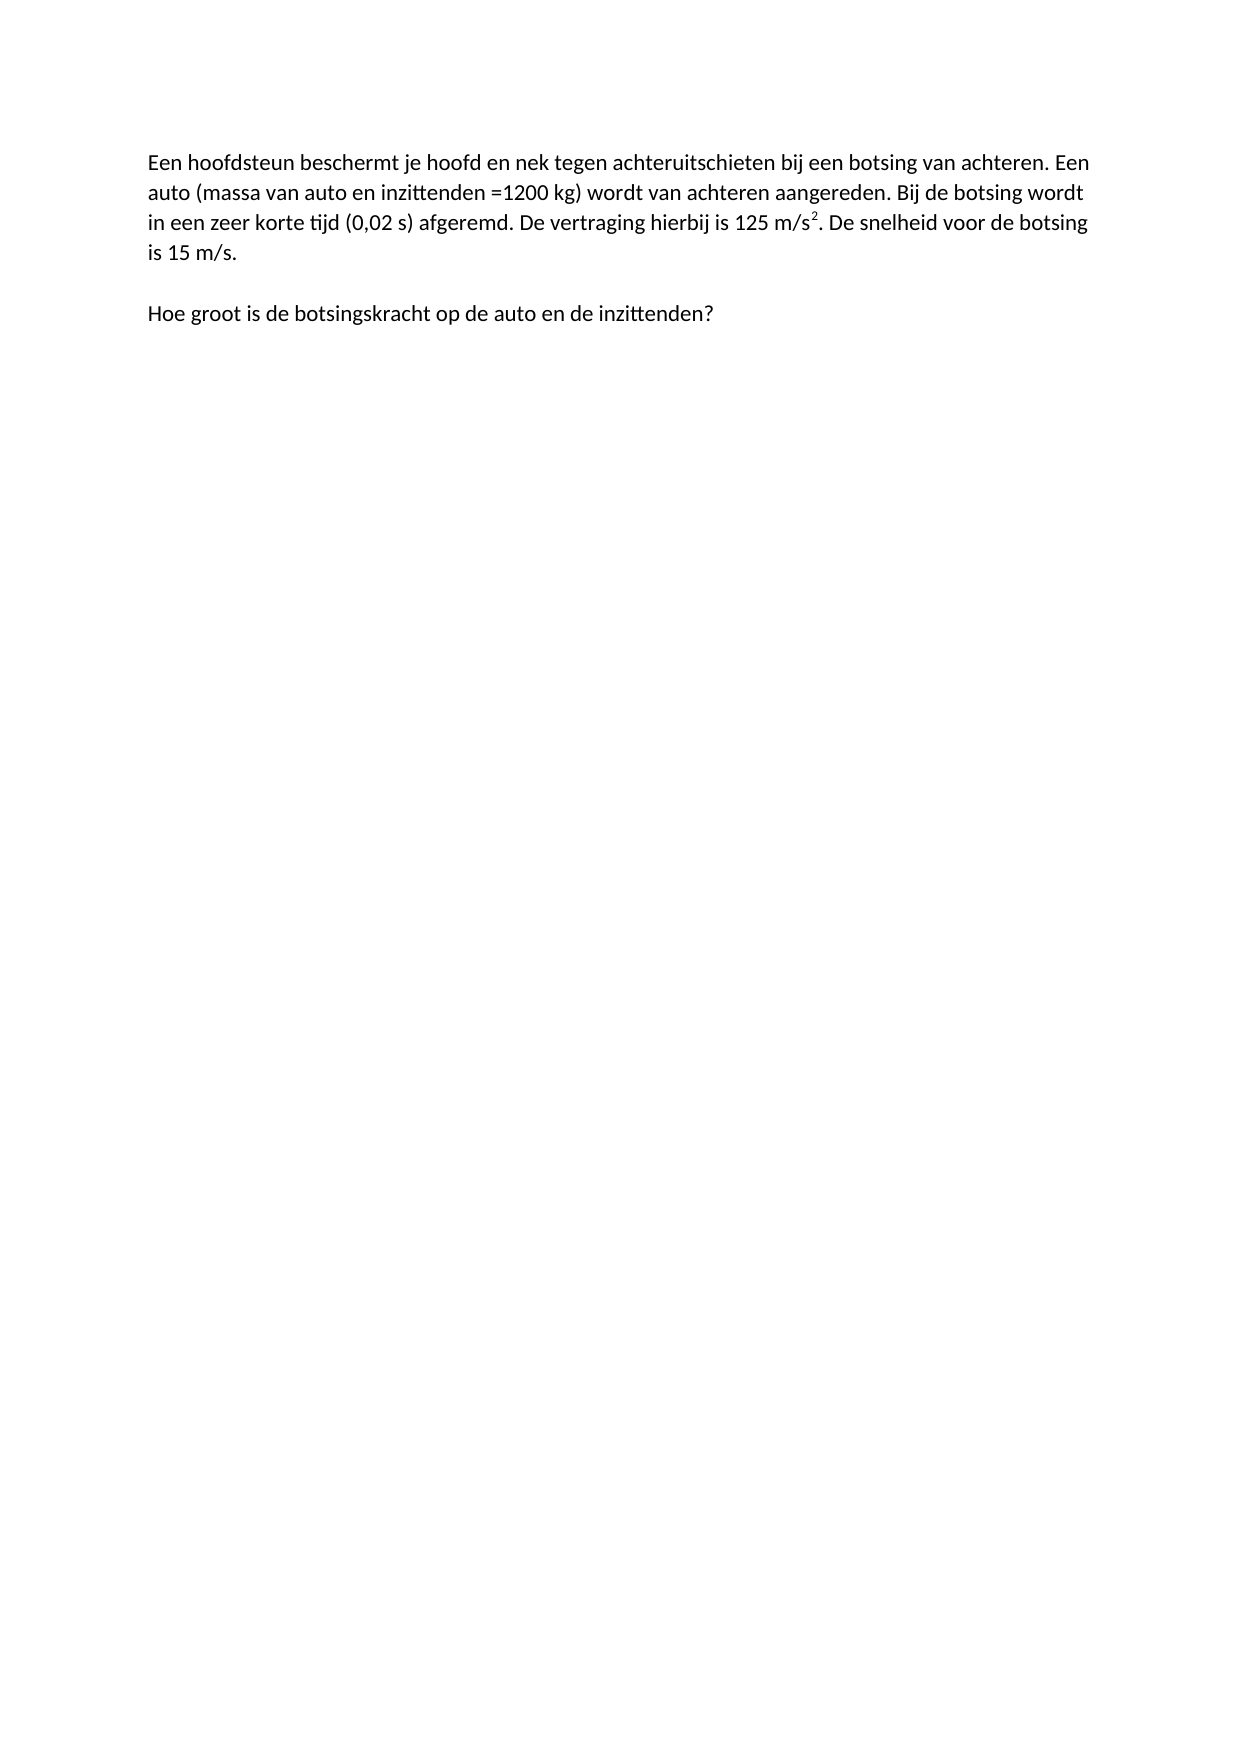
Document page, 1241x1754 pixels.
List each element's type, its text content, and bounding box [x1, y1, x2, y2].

text Een hoofdsteun beschermt je hoofd en nek tegen achteruitschieten bij een botsing van achteren. Een auto (massa van auto en inzittenden =1200 kg) wordt van achteren aangereden. Bij de botsing wordt in een zeer korte tijd (0,02 s) afgeremd. De vertraging hierbij is 125 m/s2. De snelheid voor de botsing is 15 m/s. Hoe groot is de botsingskracht op de auto en de inzittenden? [148, 148, 1093, 327]
